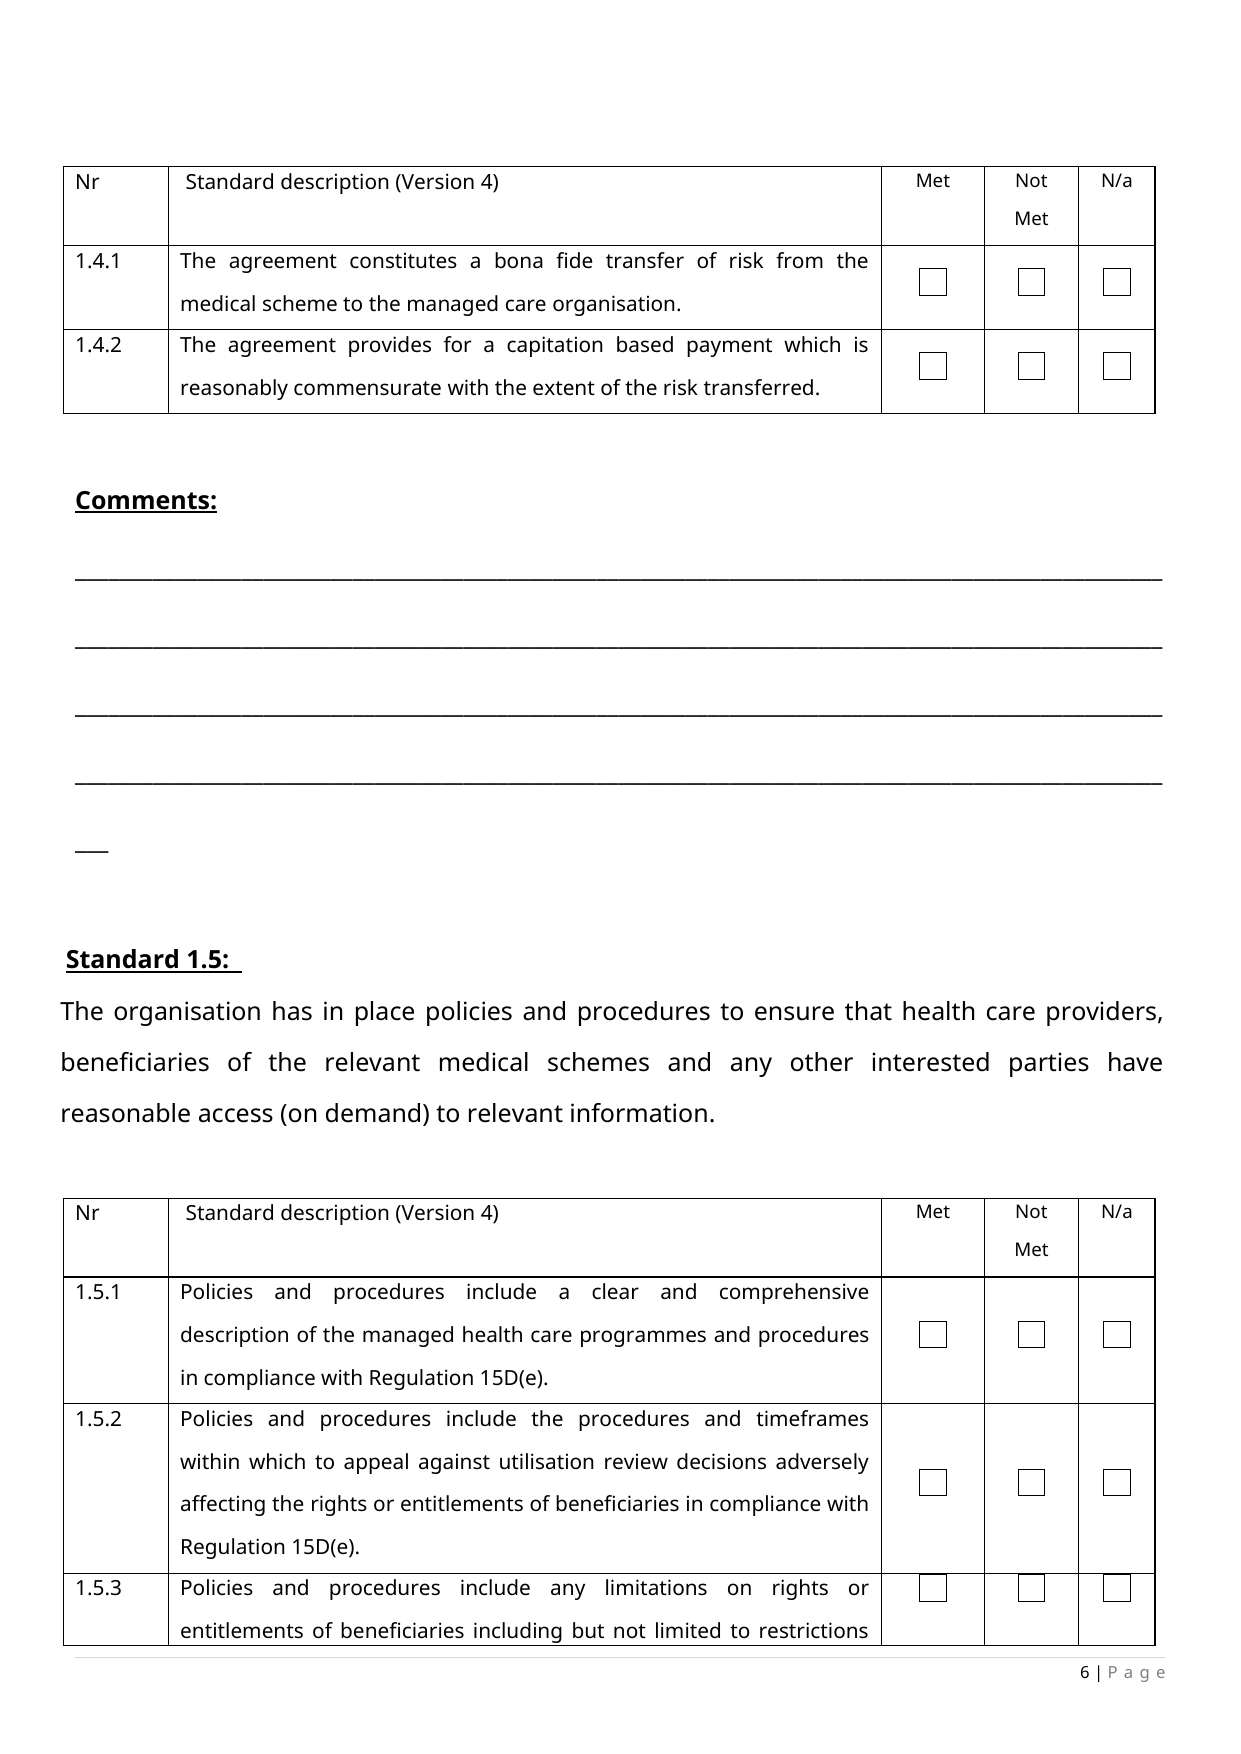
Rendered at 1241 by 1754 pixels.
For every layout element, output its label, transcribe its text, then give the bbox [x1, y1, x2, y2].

table_cell The agreement constitutes a bona fide transfer of risk from the medical scheme to the managed care organisation. [169, 246, 881, 329]
table_cell [882, 330, 984, 413]
table_cell [985, 330, 1078, 413]
table_header Not Met [985, 1199, 1078, 1276]
table_cell [882, 1278, 984, 1403]
table_cell [882, 1404, 984, 1572]
table_cell 1.4.1 [64, 246, 168, 329]
table_cell Policies and procedures include a clear and comprehensive description of the managed health care programmes and procedures in compliance with Regulation 15D(e). [169, 1278, 881, 1403]
table_cell [985, 1404, 1078, 1572]
table_cell [1079, 1574, 1154, 1644]
table_cell [1079, 1278, 1154, 1403]
table_cell [882, 246, 984, 329]
table_cell 1.5.3 [64, 1574, 168, 1644]
table_cell [985, 1278, 1078, 1403]
table_cell [1079, 1404, 1154, 1572]
table_cell [882, 1574, 984, 1644]
table_cell [985, 246, 1078, 329]
table_cell Policies and procedures include the procedures and timeframes within which to appeal against utilisation review decisions adversely affecting the rights or entitlements of beneficiaries in compliance with Regulation 15D(e). [169, 1404, 881, 1572]
table_header Met [882, 1199, 984, 1276]
table_header Not Met [985, 167, 1078, 245]
table_cell The agreement provides for a capitation based payment which is reasonably commensurate with the extent of the risk transferred. [169, 330, 881, 413]
table_cell 1.4.2 [64, 330, 168, 413]
table_header Standard description (Version 4) [169, 167, 881, 245]
text The organisation has in place policies and procedures to ensure that health care providers, beneficiaries of the relevant medical schemes and any other interested parties have reasonable access (on demand) to relevant information. [60, 993, 1165, 1129]
table_cell [1079, 246, 1154, 329]
table_header N/a [1079, 167, 1154, 245]
table_cell 1.5.2 [64, 1404, 168, 1572]
table_header Nr [64, 167, 168, 245]
text Comments: [75, 482, 1165, 516]
table_cell [1079, 330, 1154, 413]
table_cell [169, 1574, 881, 1644]
text ___________________________________________________________________________________________________________________________________________________________________________________________________________________________________________________________________________________________________________________________________________________________________________________________________________ [75, 551, 1162, 857]
table_cell 1.5.1 [64, 1278, 168, 1403]
table_header N/a [1079, 1199, 1154, 1276]
table_header Met [882, 167, 984, 245]
table_header Nr [64, 1199, 168, 1276]
table_header Standard description (Version 4) [169, 1199, 881, 1276]
table_cell [985, 1574, 1078, 1644]
text Standard 1.5: [66, 942, 1165, 976]
